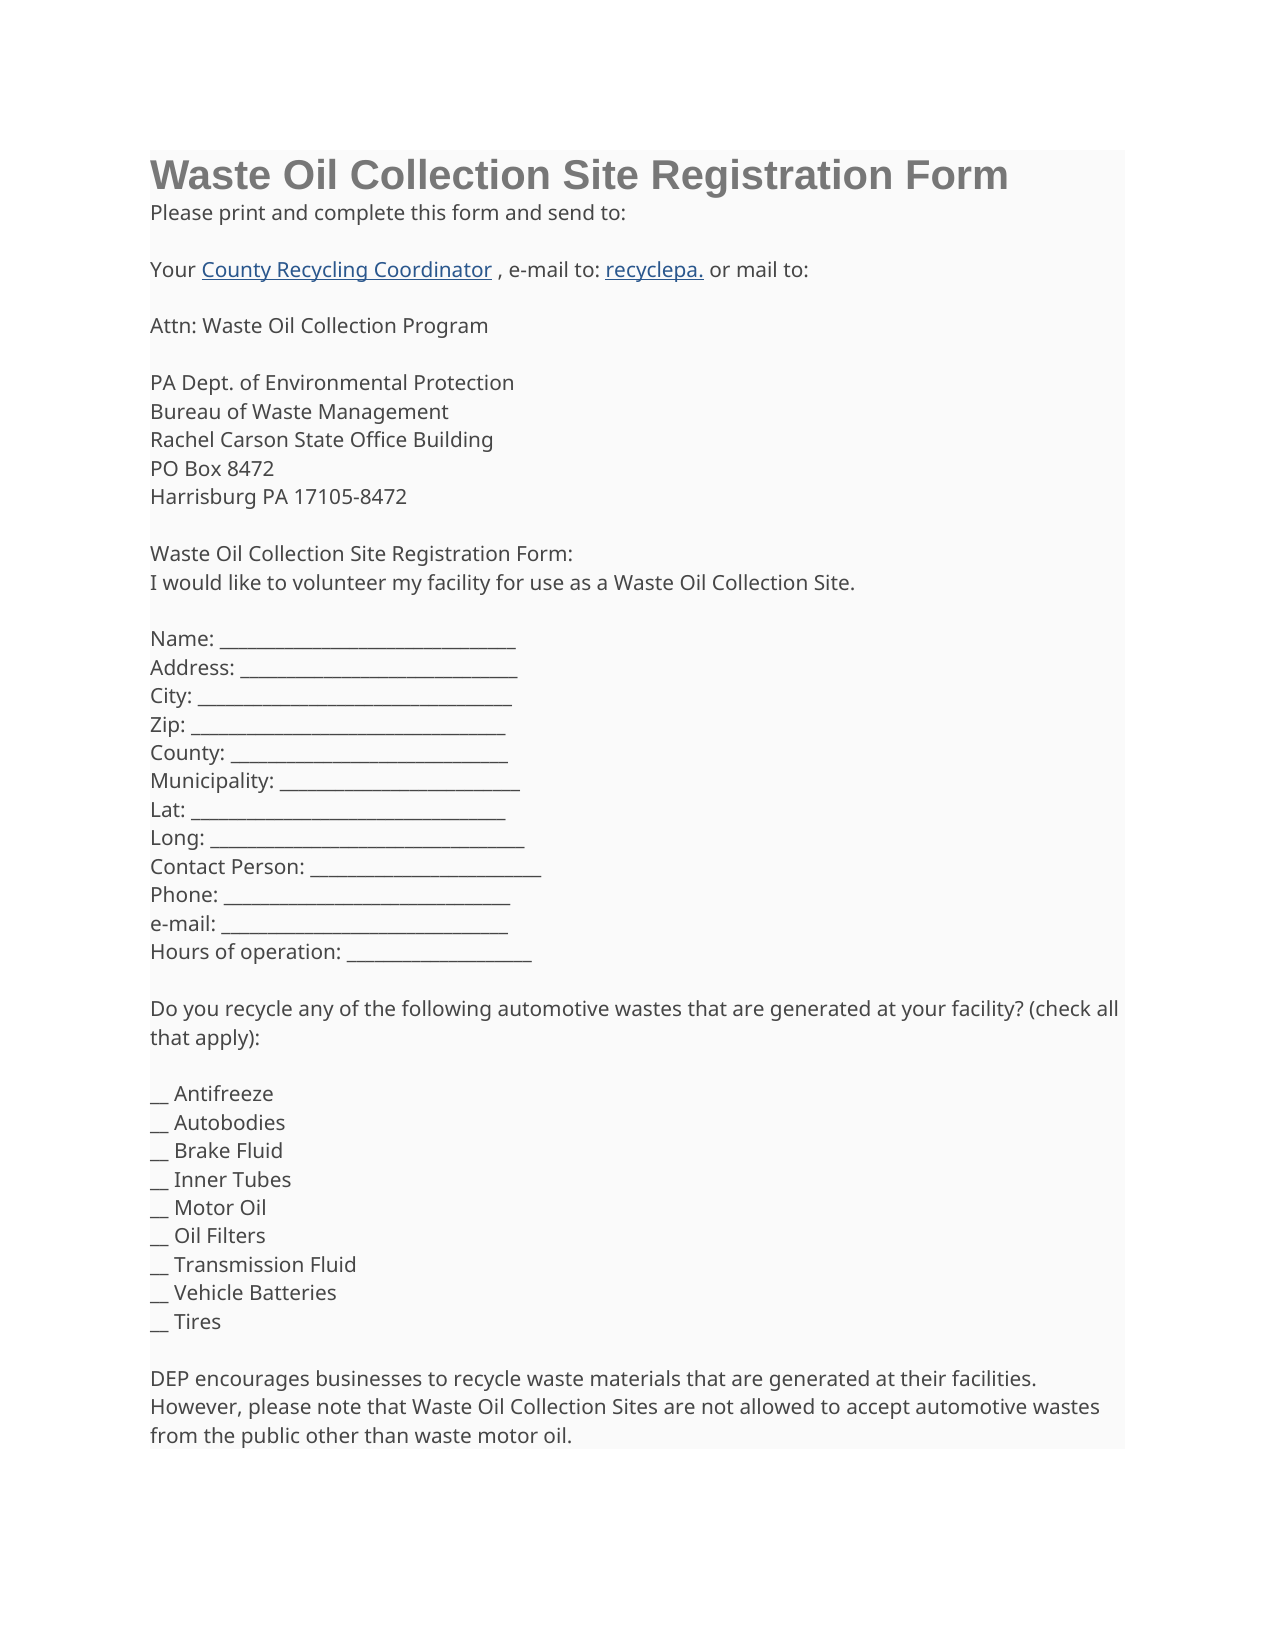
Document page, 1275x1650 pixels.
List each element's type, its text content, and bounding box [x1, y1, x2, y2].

text Attn: Waste Oil Collection Program [150, 312, 1125, 340]
text PA Dept. of Environmental Protection Bureau of Waste Management Rachel Carson State Office Building PO Box 8472 Harrisburg PA 17105-8472 Waste Oil Collection Site Registration Form: [150, 368, 1125, 568]
text __ Antifreeze __ Autobodies __ Brake Fluid __ Inner Tubes __ Motor Oil __ Oil Filters __ Transmission Fluid __ Vehicle Batteries __ Tires [150, 1051, 1125, 1335]
text DEP encourages businesses to recycle waste materials that are generated at their facilities. However, please note that Waste Oil Collection Sites are not allowed to accept automotive wastes from the public other than waste motor oil. [150, 1335, 1125, 1449]
text Do you recycle any of the following automotive wastes that are generated at your facility? (check all that apply): [150, 994, 1125, 1051]
text WasWaste Oil Collection Site Registration Form [150, 150, 1125, 198]
text Please print and complete this form and send to: [150, 198, 1125, 226]
text Your County Recycling Coordinator , e-mail to: recyclepa. or mail to: [150, 255, 1125, 283]
text I would like to volunteer my facility for use as a Waste Oil Collection Site. [150, 568, 1125, 596]
text Name: ________________________________ Address: ______________________________ City: __________________________________ Zip: __________________________________ County: ______________________________ Municipality: __________________________ Lat: __________________________________ Long: __________________________________ Contact Person: _________________________ Phone: _______________________________ e-mail: _______________________________ Hours of operation: ____________________ [150, 624, 1125, 966]
